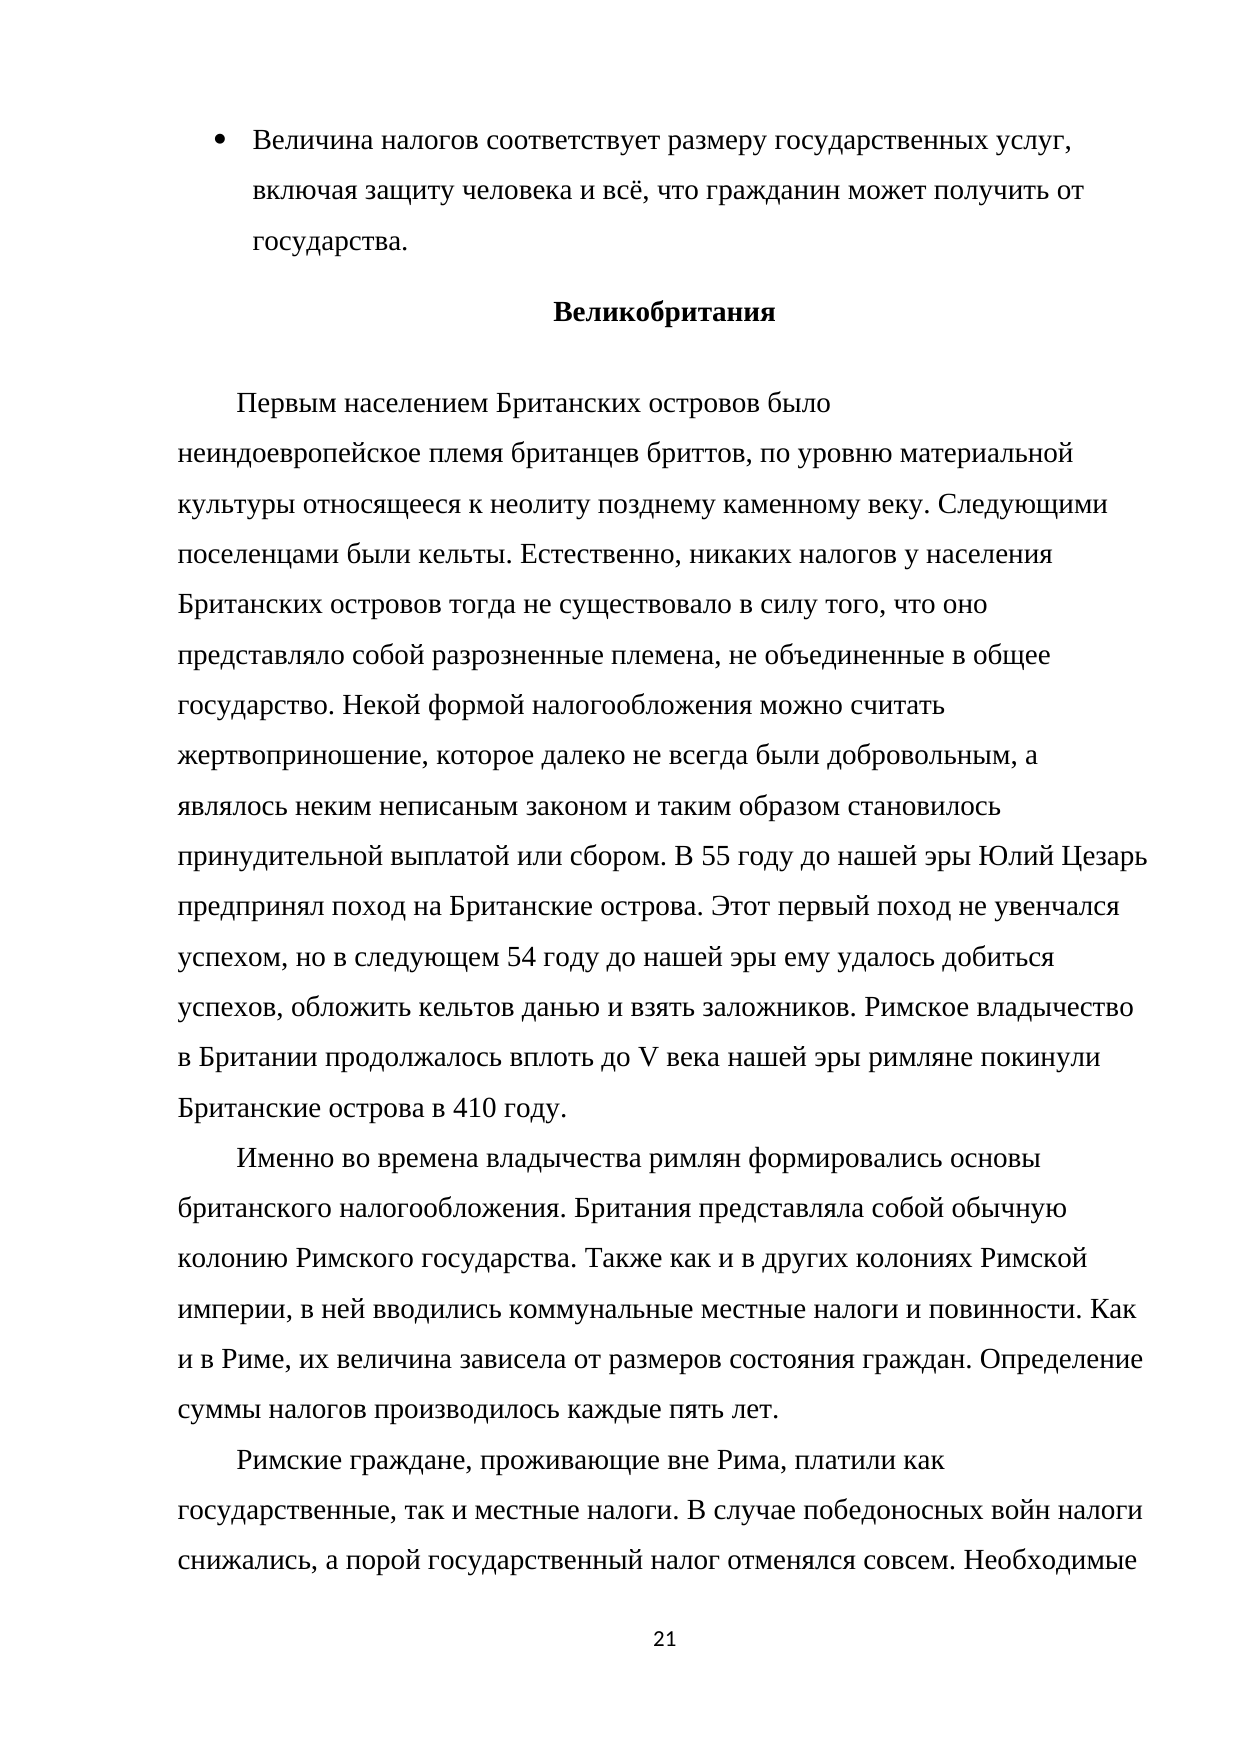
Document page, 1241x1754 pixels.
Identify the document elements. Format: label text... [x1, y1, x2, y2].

text Первым населением Британских островов было неиндоевропейское племя британцев бриттов, по уровню материальной культуры относящееся к неолиту позднему каменному веку. Следующими поселенцами были кельты. Естественно, никаких налогов у населения Британских островов тогда не существовало в силу того, что оно представляло собой разрозненные племена, не объединенные в общее государство. Некой формой налогообложения можно считать жертвоприношение, которое далеко не всегда были добровольным, а являлось неким неписаным законом и таким образом становилось принудительной выплатой или сбором. В 55 году до нашей эры Юлий Цезарь предпринял поход на Британские острова. Этот первый поход не увенчался успехом, но в следующем 54 году до нашей эры ему удалось добиться успехов, обложить кельтов данью и взять заложников. Римское владычество в Британии продолжалось вплоть до V века нашей эры римляне покинули Британские острова в 410 году. [177, 385, 1152, 1123]
subtitle Великобритания [177, 294, 1152, 327]
text Именно во времена владычества римлян формировались основы британского налогообложения. Британия представляла собой обычную колонию Римского государства. Также как и в других колониях Римской империи, в ней вводились коммунальные местные налоги и повинности. Как и в Риме, их величина зависела от размеров состояния граждан. Определение суммы налогов производилось каждые пять лет. [177, 1140, 1152, 1425]
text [177, 1442, 1152, 1576]
list Величина налогов соответствует размеру государственных услуг, включая защиту человека и всё, что гражданин может получить от государства. [215, 122, 1152, 256]
